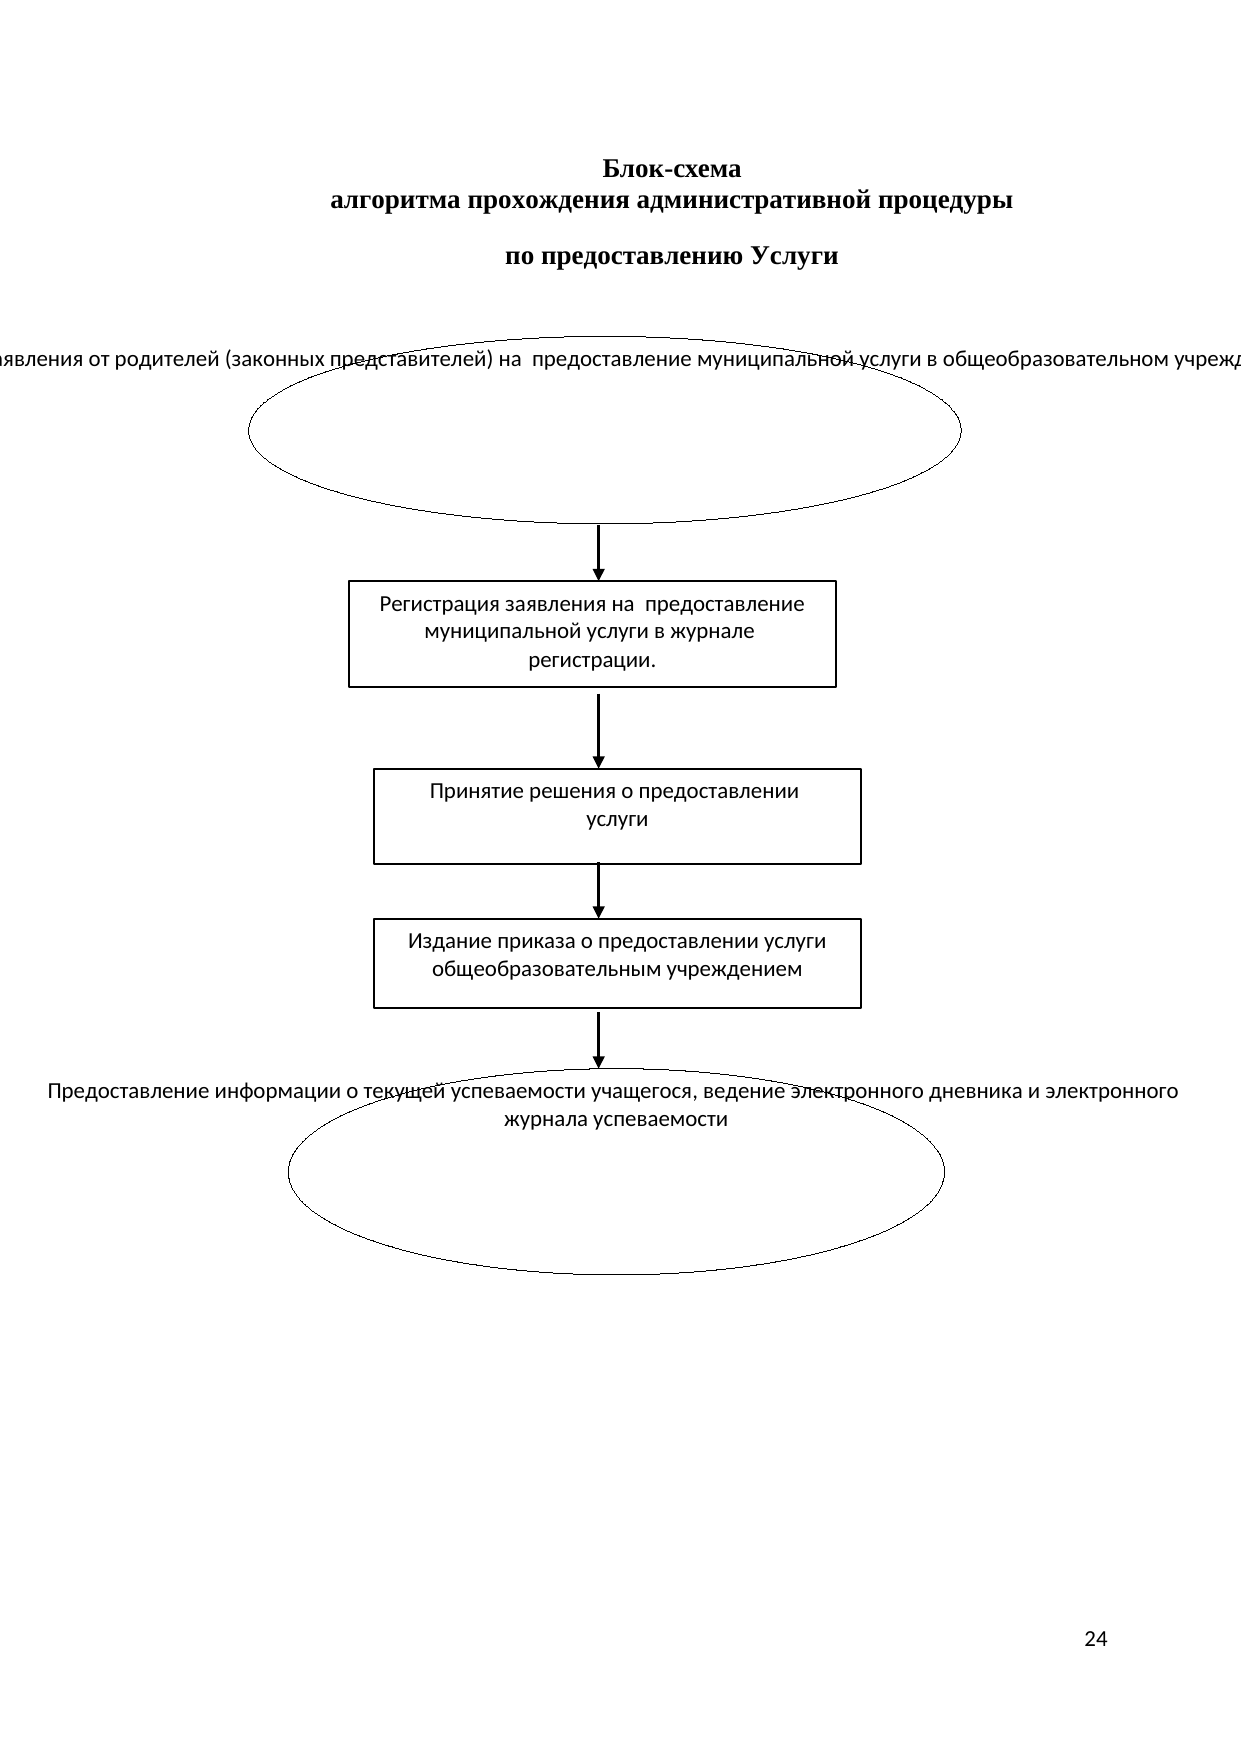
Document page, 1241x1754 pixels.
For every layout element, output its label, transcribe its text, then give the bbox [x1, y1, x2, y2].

subtitle Блок-схема [162, 152, 1107, 183]
text алгоритма прохождения административной процедуры [162, 183, 1107, 214]
text по предоставлению Услуги [162, 239, 1107, 271]
